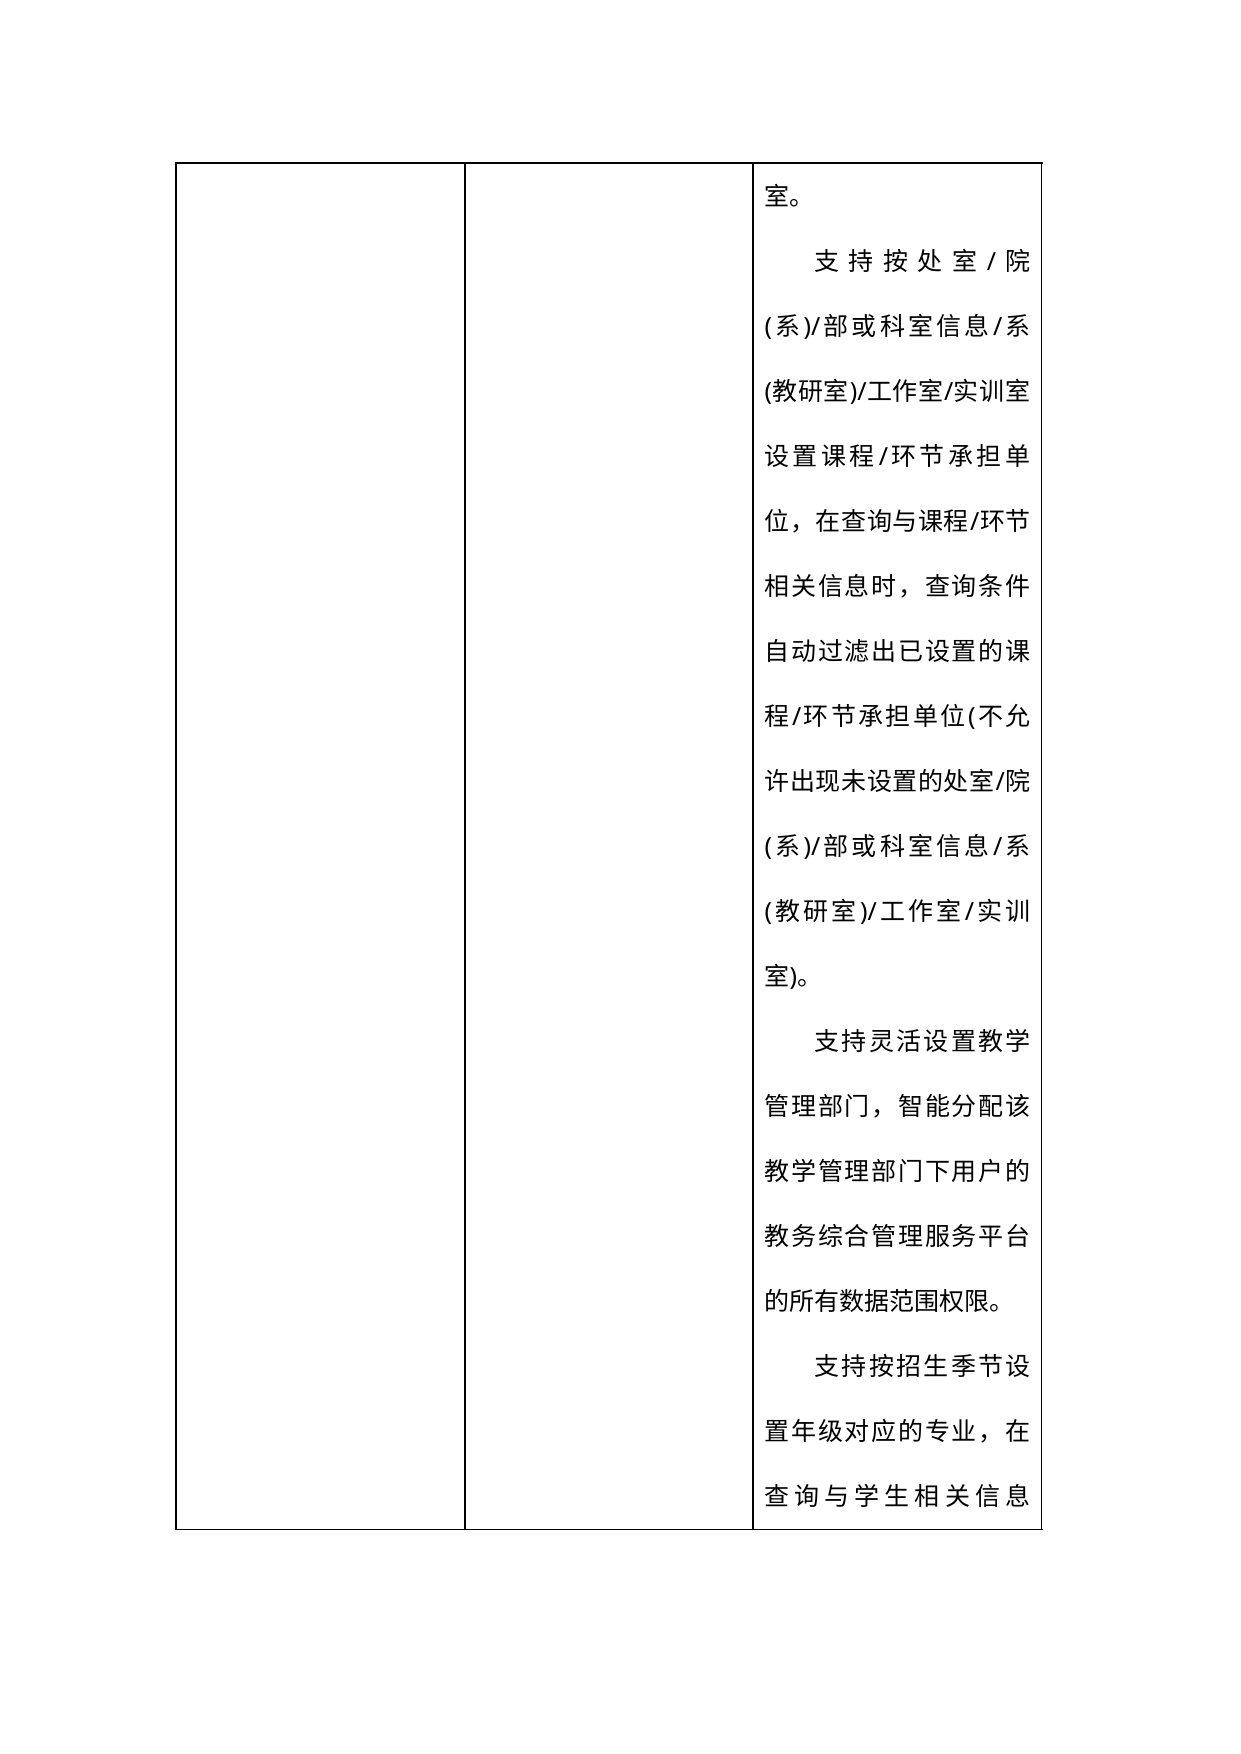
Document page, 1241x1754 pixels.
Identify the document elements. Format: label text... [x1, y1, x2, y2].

table_cell 1 [177, 164, 464, 1528]
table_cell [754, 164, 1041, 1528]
table_cell [466, 164, 752, 1528]
